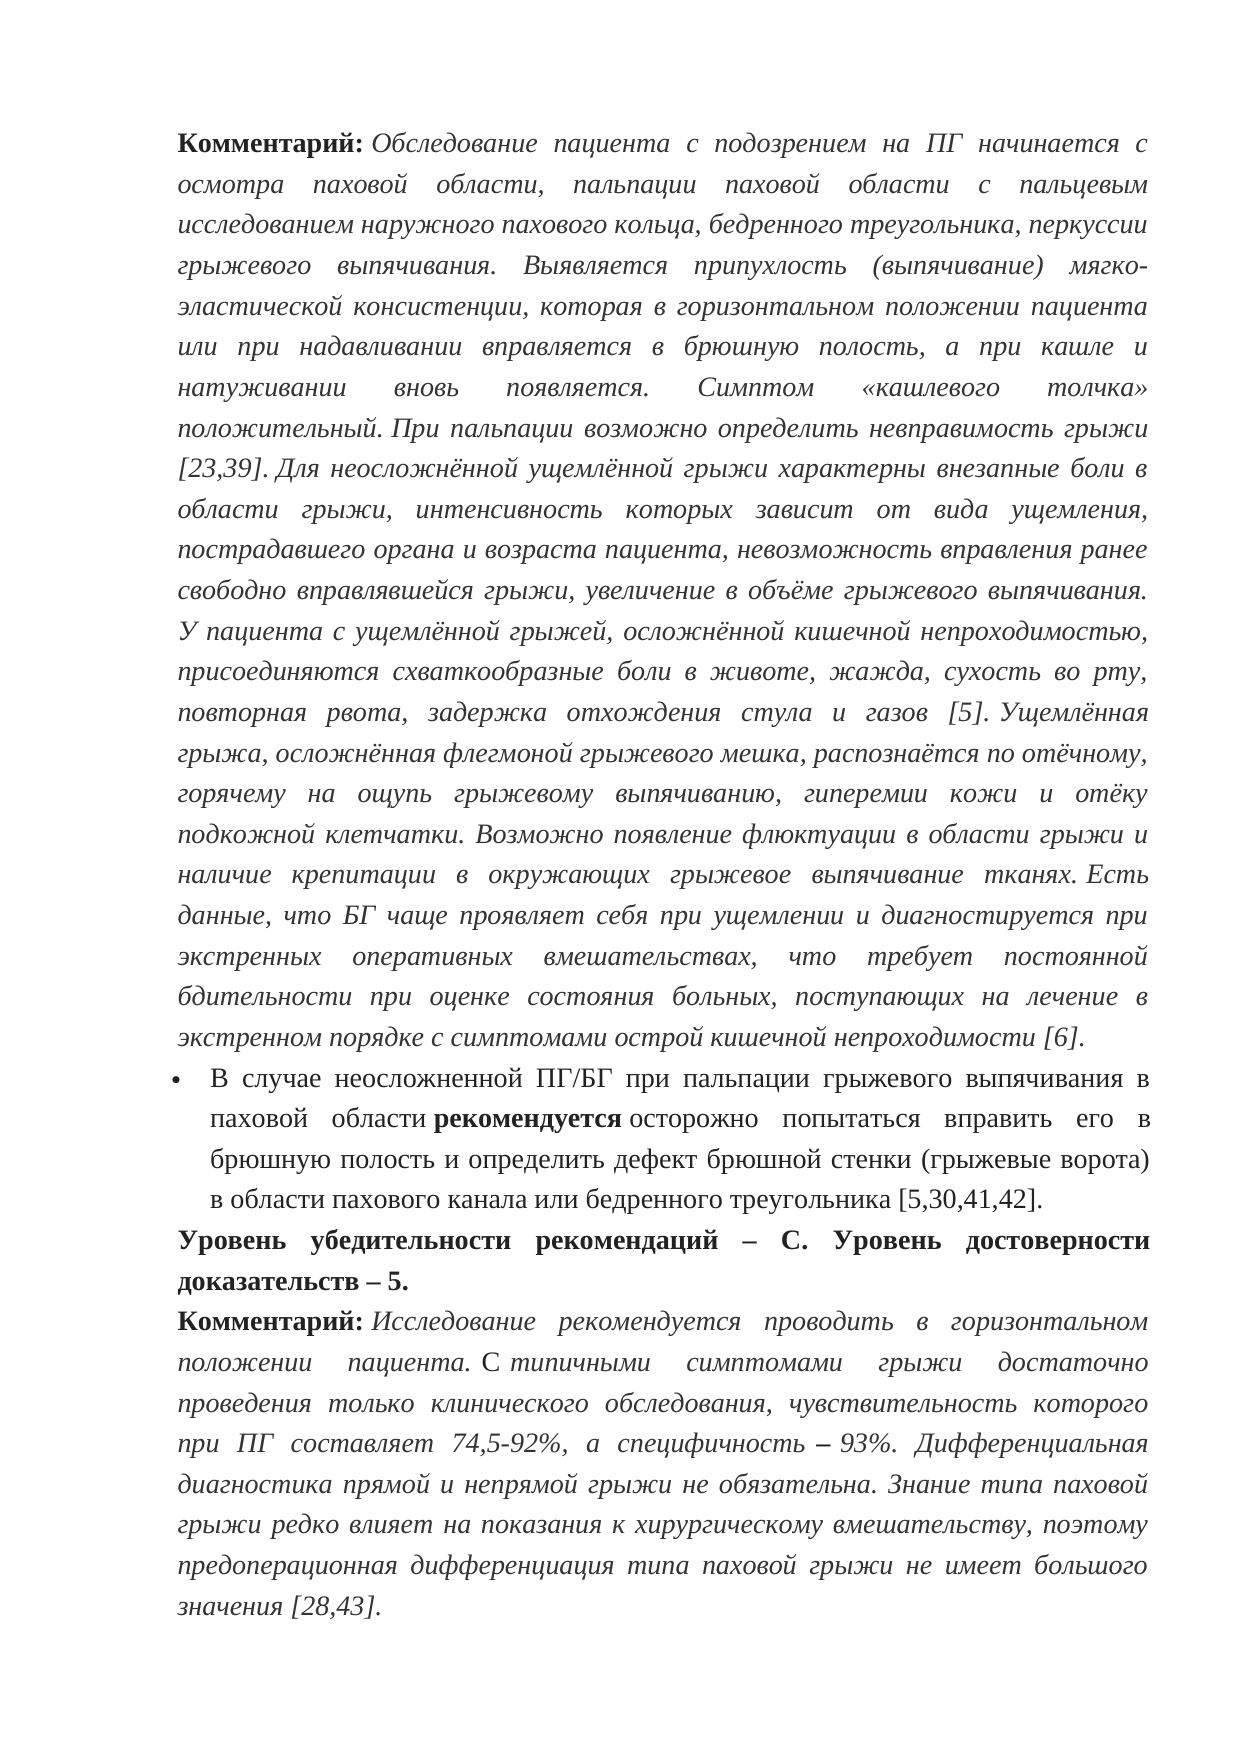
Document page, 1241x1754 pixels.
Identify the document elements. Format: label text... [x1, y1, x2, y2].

text Уровень убедительности рекомендаций – С. Уровень достоверности доказательств – 5. [177, 1215, 1152, 1296]
text Комментарий: Обследование пациента с подозрением на ПГ начинается с осмотра паховой области, пальпации паховой области с пальцевым исследованием наружного пахового кольца, бедренного треугольника, перкуссии грыжевого выпячивания. Выявляется припухлость (выпячивание) мягко-эластической консистенции, которая в горизонтальном положении пациента или при надавливании вправляется в брюшную полость, а при кашле и натуживании вновь появляется. Симптом «кашлевого толчка» положительный. При пальпации возможно определить невправимость грыжи [23,39]. Для неосложнённой ущемлённой грыжи характерны внезапные боли в области грыжи, интенсивность которых зависит от вида ущемления, пострадавшего органа и возраста пациента, невозможность вправления ранее свободно вправлявшейся грыжи, увеличение в объёме грыжевого выпячивания. У пациента с ущемлённой грыжей, осложнённой кишечной непроходимостью, присоединяются схваткообразные боли в животе, жажда, сухость во рту, повторная рвота, задержка отхождения стула и газов [5]. Ущемлённая грыжа, осложнённая флегмоной грыжевого мешка, распознаётся по отёчному, горячему на ощупь грыжевому выпячиванию, гиперемии кожи и отёку подкожной клетчатки. Возможно появление флюктуации в области грыжи и наличие крепитации в окружающих грыжевое выпячивание тканях. Есть данные, что БГ чаще проявляет себя при ущемлении и диагностируется при экстренных оперативных вмешательствах, что требует постоянной бдительности при оценке состояния больных, поступающих на лечение в экстренном порядке с симптомами острой кишечной непроходимости [6]. [177, 118, 1152, 1052]
text Комментарий: Исследование рекомендуется проводить в горизонтальном положении пациента. С типичными симптомами грыжи достаточно проведения только клинического обследования, чувствительность которого при ПГ составляет 74,5-92%, а специфичность – 93%. Дифференциальная диагностика прямой и непрямой грыжи не обязательна. Знание типа паховой грыжи редко влияет на показания к хирургическому вмешательству, поэтому предоперационная дифференциация типа паховой грыжи не имеет большого значения [28,43]. [177, 1296, 1152, 1621]
list В случае неосложненной ПГ/БГ при пальпации грыжевого выпячивания в паховой области рекомендуется осторожно попытаться вправить его в брюшную полость и определить дефект брюшной стенки (грыжевые ворота) в области пахового канала или бедренного треугольника [5,30,41,42]. [172, 1052, 1152, 1215]
